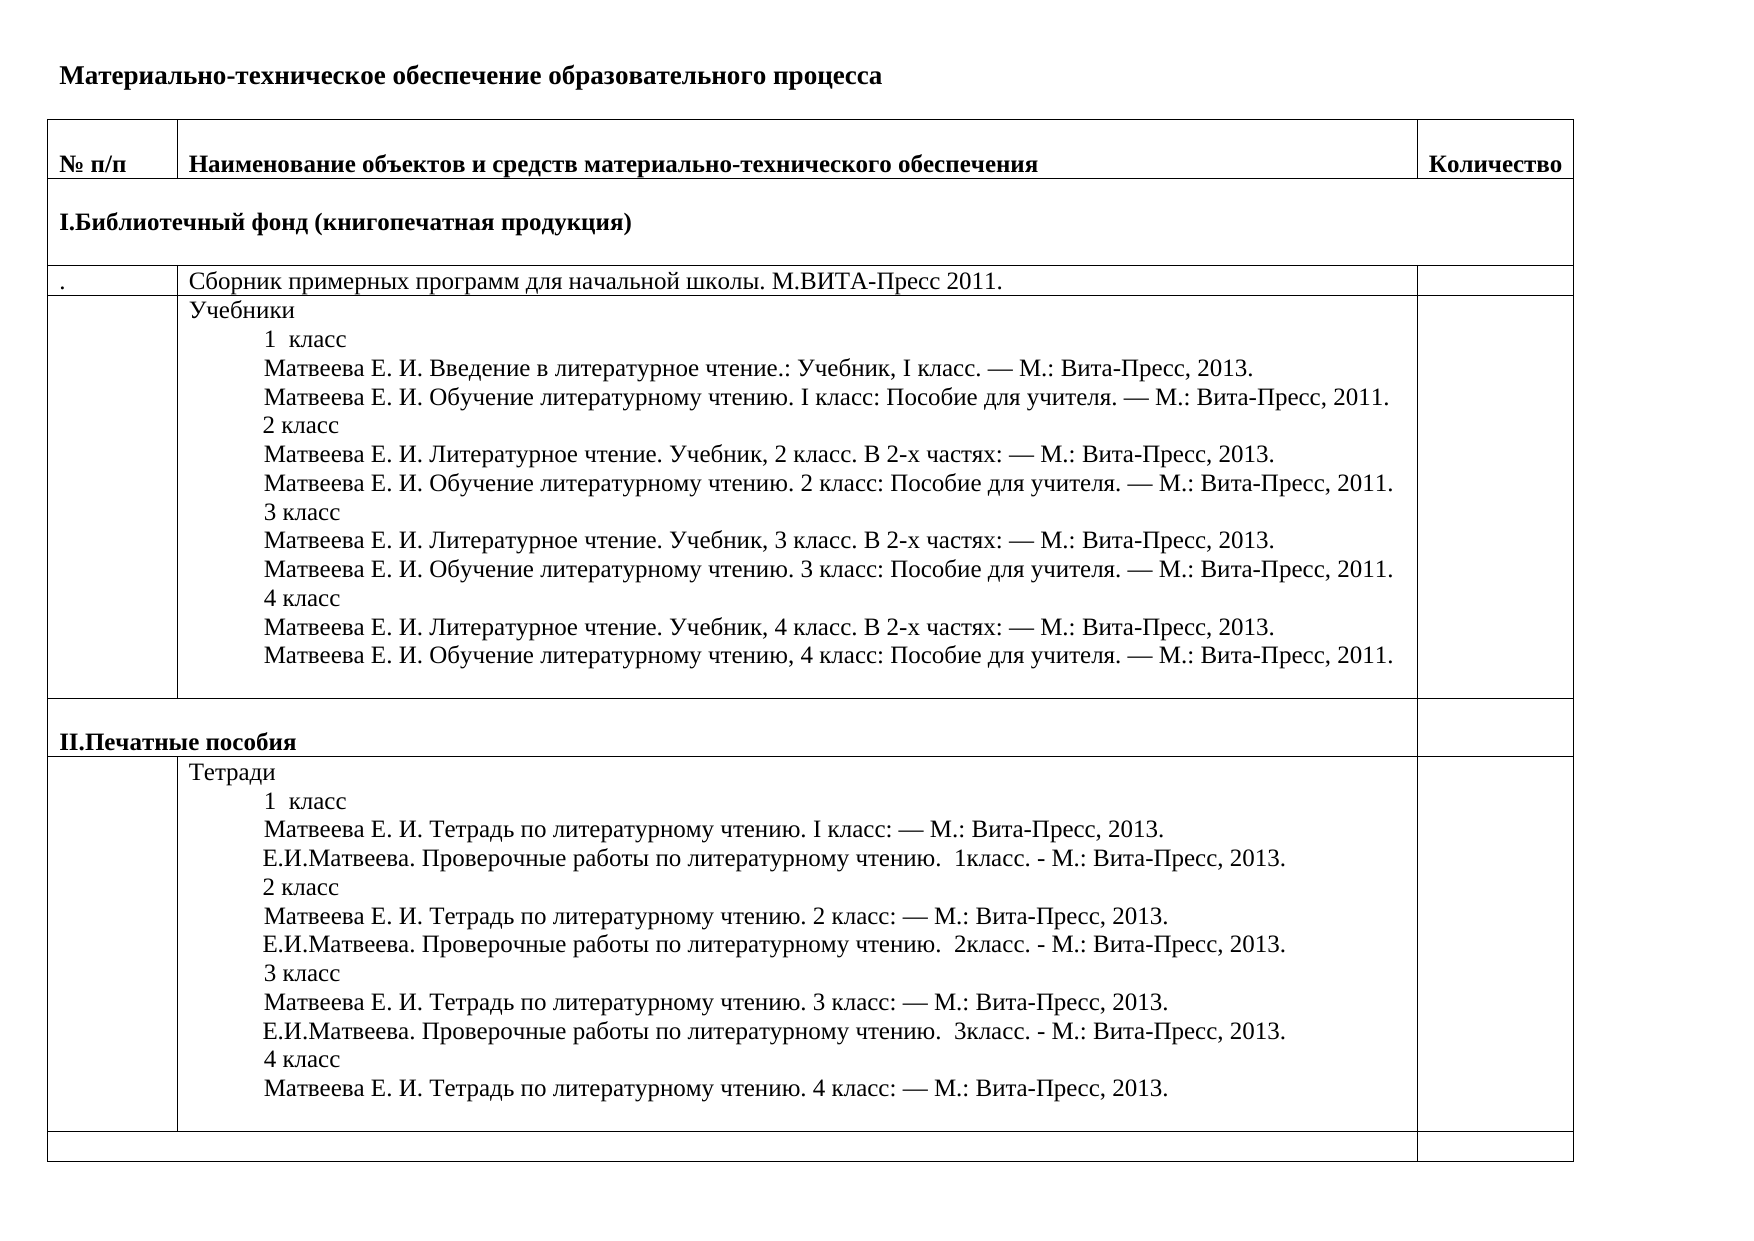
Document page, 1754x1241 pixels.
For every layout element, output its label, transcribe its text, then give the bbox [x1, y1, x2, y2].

table_cell [48, 296, 177, 697]
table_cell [48, 1132, 1417, 1161]
table_cell [1418, 296, 1573, 697]
table_cell [1418, 699, 1573, 756]
table_cell II.Печатные пособия [48, 699, 1417, 756]
table_cell [1418, 757, 1573, 1131]
table_cell [1418, 266, 1573, 294]
table_header Наименование объектов и средств материально-технического обеспечения [178, 120, 1417, 177]
table_cell Учебники 1 класс Матвеева Е. И. Введение в литературное чтение.: Учебник, I класс. — М.: Вита-Пресс, 2013. Матвеева Е. И. Обучение литературному чтению. I класс: Пособие для учителя. — М.: Вита-Пресс, 2011. 2 класс Матвеева Е. И. Литературное чтение. Учебник, 2 класс. В 2-х частях: — М.: Вита-Пресс, 2013. Матвеева Е. И. Обучение литературному чтению. 2 класс: Пособие для учителя. — М.: Вита-Пресс, 2011. 3 класс Матвеева Е. И. Литературное чтение. Учебник, 3 класс. В 2-х частях: — М.: Вита-Пресс, 2013. Матвеева Е. И. Обучение литературному чтению. 3 класс: Пособие для учителя. — М.: Вита-Пресс, 2011. 4 класс Матвеева Е. И. Литературное чтение. Учебник, 4 класс. В 2-х частях: — М.: Вита-Пресс, 2013. Матвеева Е. И. Обучение литературному чтению, 4 класс: Пособие для учителя. — М.: Вита-Пресс, 2011. [178, 296, 1417, 697]
table_header Количество [1418, 120, 1573, 177]
table_cell . [48, 266, 177, 294]
table_cell Сборник примерных программ для начальной школы. М.ВИТА-Пресс 2011. [178, 266, 1417, 294]
table_cell Тетради 1 класс Матвеева Е. И. Тетрадь по литературному чтению. I класс: — М.: Вита-Пресс, 2013. Е.И.Матвеева. Проверочные работы по литературному чтению. 1класс. - М.: Вита-Пресс, 2013. 2 класс Матвеева Е. И. Тетрадь по литературному чтению. 2 класс: — М.: Вита-Пресс, 2013. Е.И.Матвеева. Проверочные работы по литературному чтению. 2класс. - М.: Вита-Пресс, 2013. 3 класс Матвеева Е. И. Тетрадь по литературному чтению. 3 класс: — М.: Вита-Пресс, 2013. Е.И.Матвеева. Проверочные работы по литературному чтению. 3класс. - М.: Вита-Пресс, 2013. 4 класс Матвеева Е. И. Тетрадь по литературному чтению. 4 класс: — М.: Вита-Пресс, 2013. [178, 757, 1417, 1131]
table_cell I.Библиотечный фонд (книгопечатная продукция) [48, 179, 1573, 265]
table_cell [48, 757, 177, 1131]
table_header № п/п [48, 120, 177, 177]
table_cell [1418, 1132, 1573, 1161]
text Материально-техническое обеспечение образовательного процесса [59, 59, 1665, 90]
